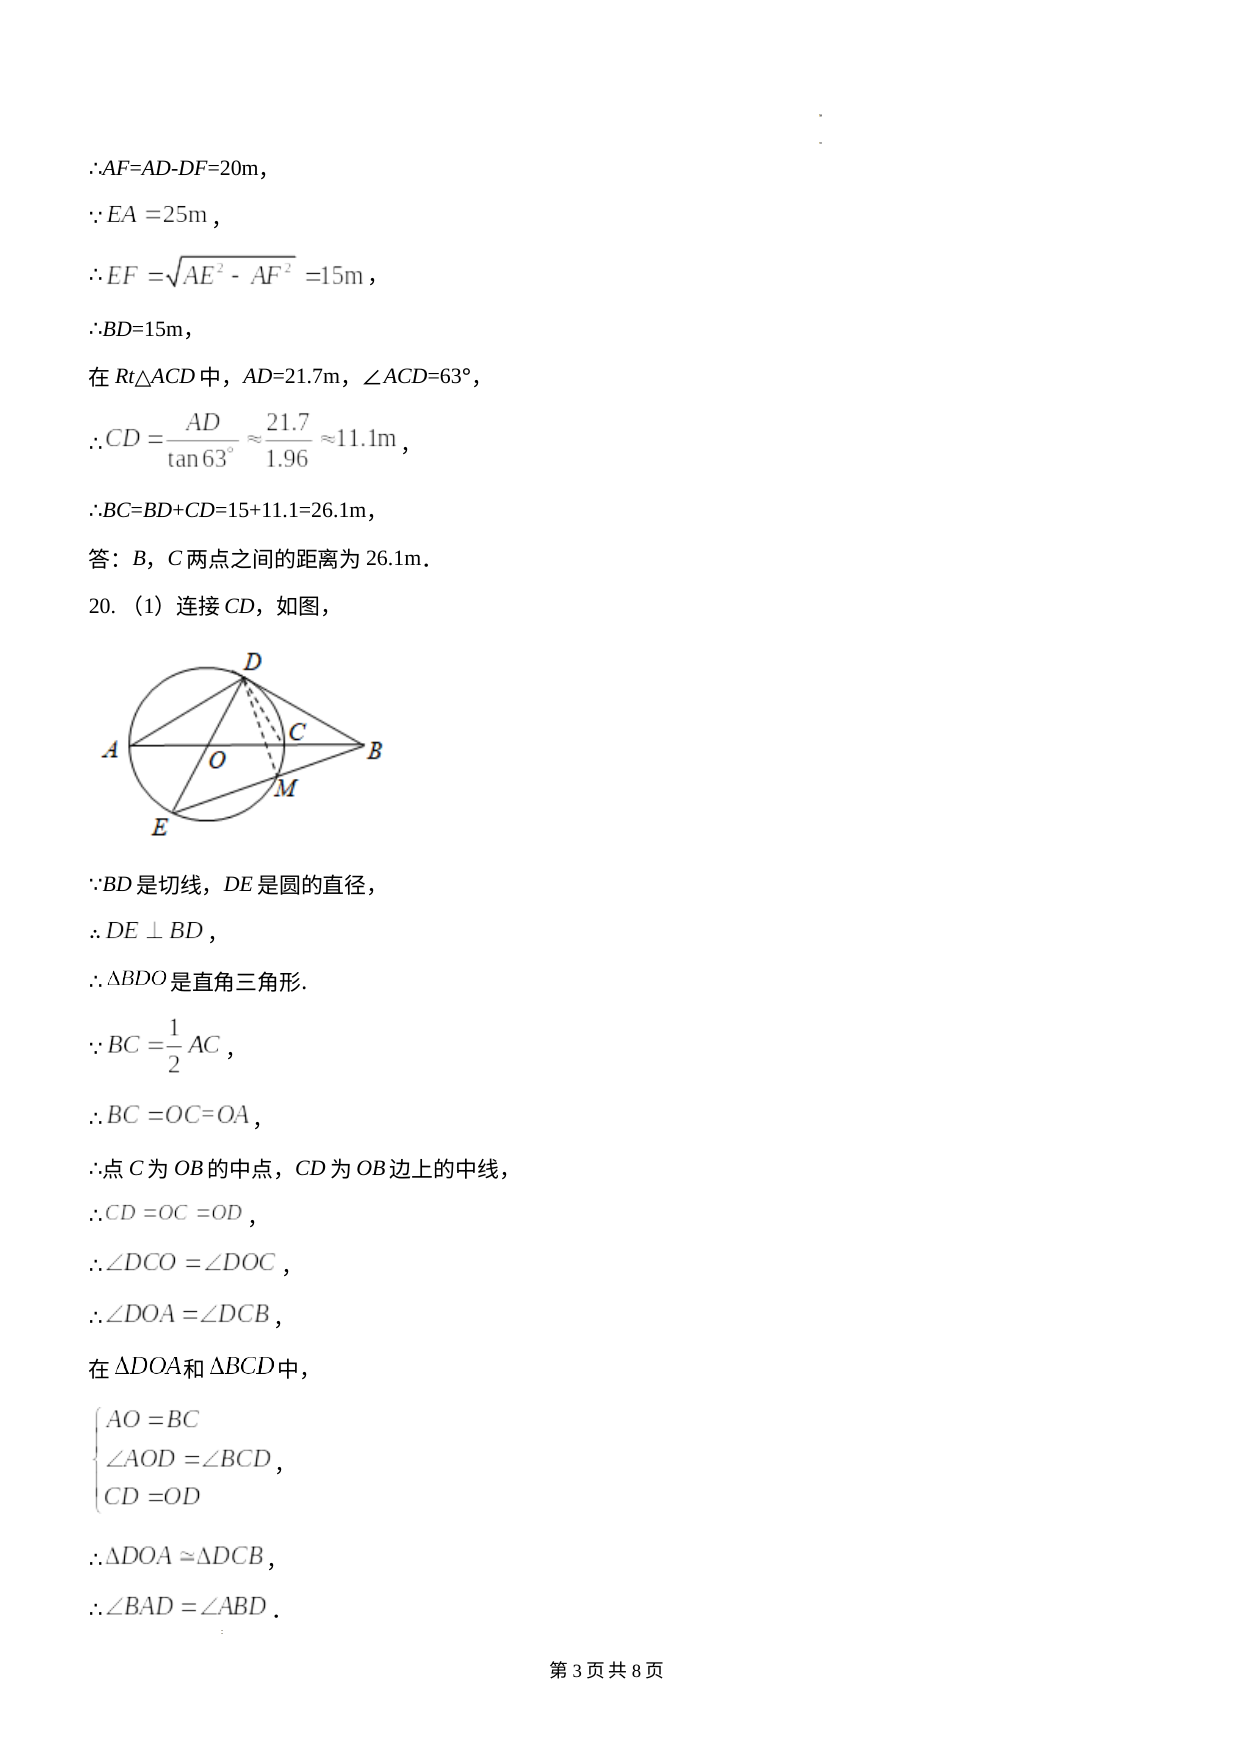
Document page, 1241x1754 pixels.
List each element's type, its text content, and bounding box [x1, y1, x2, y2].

text ∴BC=BD+CD=15+11.1=26.1m， [88, 494, 1152, 526]
text 答：B，C两点之间的距离为26.1m． [88, 542, 1152, 573]
text 在和中， [88, 1350, 1152, 1385]
text 20. （1）连接CD，如图， [88, 589, 1152, 621]
text 在Rt△ACD中，AD=21.7m，∠ACD=63°， [88, 360, 1152, 392]
text ∴， [88, 916, 1152, 949]
text ， [88, 1401, 1152, 1525]
text ∴是直角三角形. [88, 964, 1152, 997]
text ∴， [88, 1298, 1152, 1334]
text ∴， [88, 1248, 1152, 1283]
text ∴， [88, 407, 1152, 478]
text ∴AF=AD-DF=20m， [88, 152, 1152, 184]
text ∴， [88, 1100, 1152, 1136]
picture [88, 636, 398, 856]
text ∴． [88, 1592, 1152, 1626]
text ∴， [88, 251, 1152, 296]
text ∴BD=15m， [88, 312, 1152, 344]
text ∵， [88, 1013, 1152, 1084]
text ∵BD是切线，DE是圆的直径， [88, 868, 1152, 900]
text ∴点C为OB的中点，CD为OB边上的中线， [88, 1152, 1152, 1183]
text ∴， [88, 1541, 1152, 1577]
text ∴， [88, 1199, 1152, 1232]
text ∵， [88, 199, 1152, 235]
